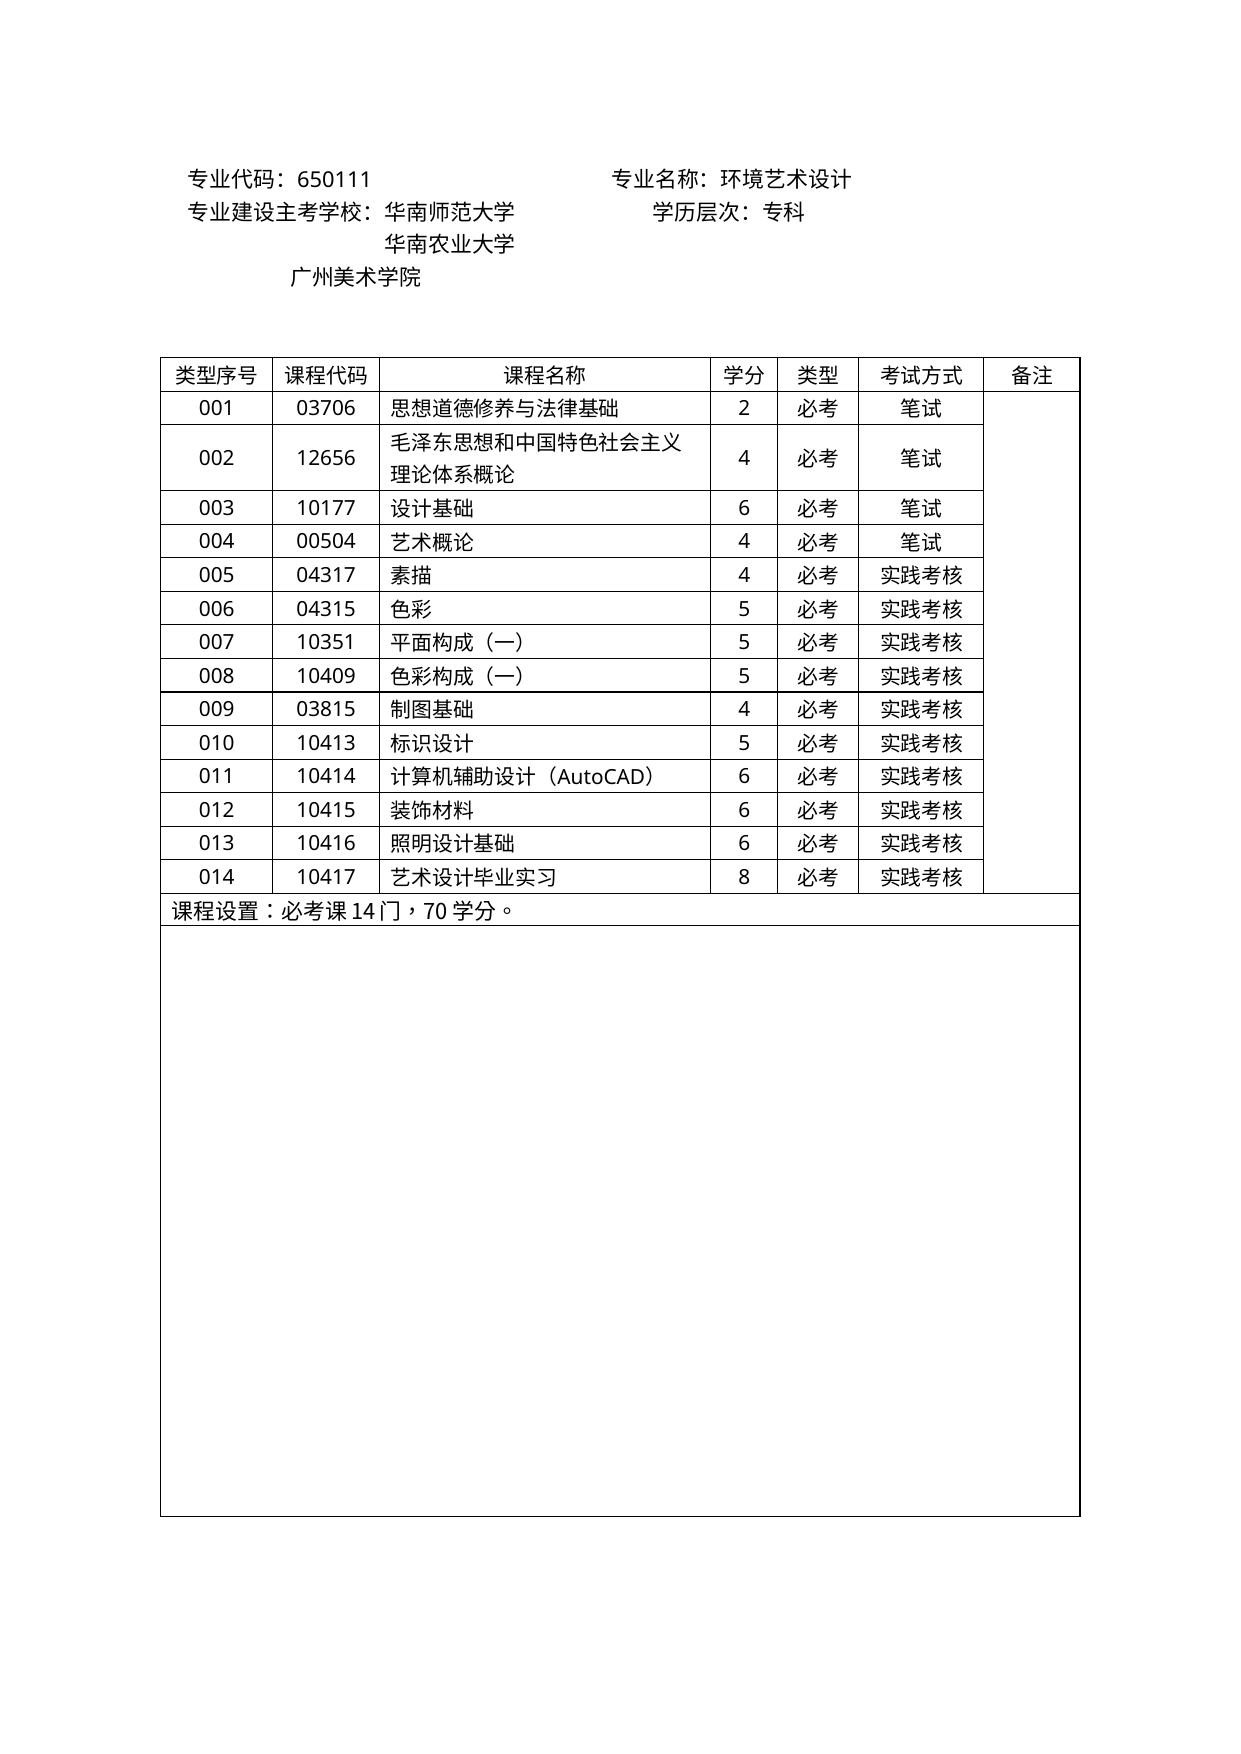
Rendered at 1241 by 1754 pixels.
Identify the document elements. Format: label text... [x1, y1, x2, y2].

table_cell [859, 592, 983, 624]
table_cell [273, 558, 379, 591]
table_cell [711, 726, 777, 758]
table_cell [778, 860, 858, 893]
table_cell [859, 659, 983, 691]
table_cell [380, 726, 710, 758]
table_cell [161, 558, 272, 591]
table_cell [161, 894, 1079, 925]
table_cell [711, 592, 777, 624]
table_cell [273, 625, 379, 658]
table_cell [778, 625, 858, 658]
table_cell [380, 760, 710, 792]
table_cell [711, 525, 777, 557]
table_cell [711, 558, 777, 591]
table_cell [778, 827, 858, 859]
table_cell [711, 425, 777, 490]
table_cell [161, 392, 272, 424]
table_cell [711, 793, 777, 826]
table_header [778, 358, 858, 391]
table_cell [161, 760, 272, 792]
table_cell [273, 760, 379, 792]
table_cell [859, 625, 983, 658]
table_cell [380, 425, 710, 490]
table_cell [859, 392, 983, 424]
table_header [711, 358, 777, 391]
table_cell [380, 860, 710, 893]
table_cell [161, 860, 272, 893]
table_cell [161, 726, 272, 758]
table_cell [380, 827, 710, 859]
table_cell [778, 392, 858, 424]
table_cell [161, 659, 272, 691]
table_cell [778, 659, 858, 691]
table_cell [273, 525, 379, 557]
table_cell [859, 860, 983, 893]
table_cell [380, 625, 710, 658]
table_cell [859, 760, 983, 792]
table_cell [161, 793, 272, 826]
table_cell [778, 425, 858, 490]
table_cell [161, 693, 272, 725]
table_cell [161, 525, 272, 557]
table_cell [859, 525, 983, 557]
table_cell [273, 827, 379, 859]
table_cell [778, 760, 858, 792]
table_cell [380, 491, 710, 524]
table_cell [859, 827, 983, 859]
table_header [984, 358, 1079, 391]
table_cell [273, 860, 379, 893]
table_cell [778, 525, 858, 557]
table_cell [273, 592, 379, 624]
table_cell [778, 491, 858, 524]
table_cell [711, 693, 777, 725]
text 专业建设主考学校：华南师范大学 学历层次：专科 [187, 194, 1053, 227]
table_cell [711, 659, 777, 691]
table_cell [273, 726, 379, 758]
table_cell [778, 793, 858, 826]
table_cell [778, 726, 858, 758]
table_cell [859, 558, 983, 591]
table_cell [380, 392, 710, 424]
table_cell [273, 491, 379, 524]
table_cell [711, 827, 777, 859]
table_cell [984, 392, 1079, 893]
text 广州美术学院 [187, 259, 1053, 292]
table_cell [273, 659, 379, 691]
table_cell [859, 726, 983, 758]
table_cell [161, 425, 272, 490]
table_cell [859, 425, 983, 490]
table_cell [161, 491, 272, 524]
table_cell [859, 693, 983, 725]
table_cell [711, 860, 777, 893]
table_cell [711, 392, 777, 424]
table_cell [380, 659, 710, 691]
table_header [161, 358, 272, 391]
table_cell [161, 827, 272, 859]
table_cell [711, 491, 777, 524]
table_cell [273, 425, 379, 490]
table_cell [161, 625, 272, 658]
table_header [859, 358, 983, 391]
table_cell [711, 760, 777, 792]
text 专业代码：650111 专业名称：环境艺术设计 [187, 162, 1053, 194]
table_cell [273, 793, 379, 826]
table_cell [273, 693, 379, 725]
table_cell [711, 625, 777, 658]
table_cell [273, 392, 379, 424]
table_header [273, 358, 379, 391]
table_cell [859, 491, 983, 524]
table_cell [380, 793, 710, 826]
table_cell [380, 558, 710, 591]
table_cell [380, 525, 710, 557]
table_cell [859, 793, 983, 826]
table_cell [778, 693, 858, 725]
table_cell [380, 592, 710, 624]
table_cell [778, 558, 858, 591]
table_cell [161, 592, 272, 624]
text 华南农业大学 [187, 227, 1053, 259]
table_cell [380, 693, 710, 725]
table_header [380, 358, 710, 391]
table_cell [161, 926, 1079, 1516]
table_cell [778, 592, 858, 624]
